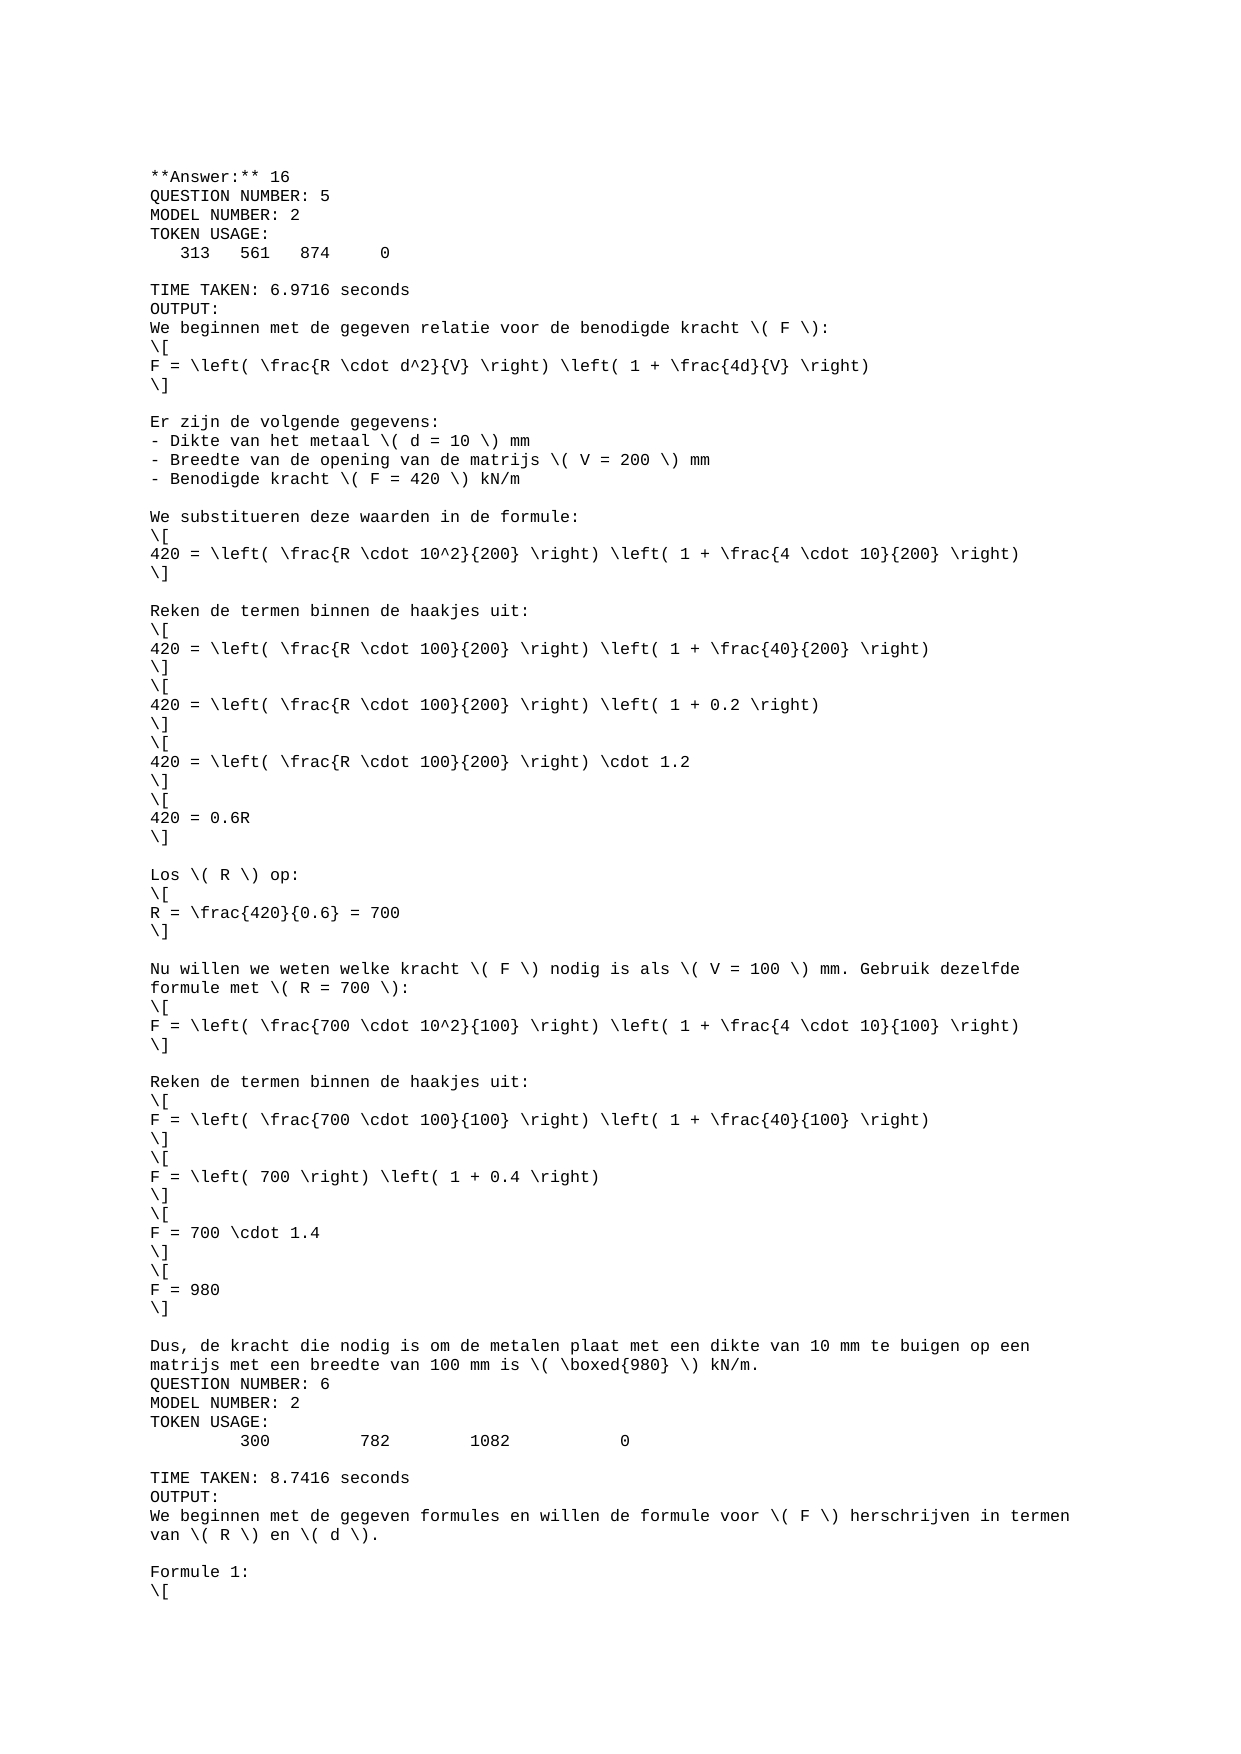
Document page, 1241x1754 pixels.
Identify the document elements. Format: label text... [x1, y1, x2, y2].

text \] [150, 829, 1090, 848]
text MODEL NUMBER: 2 [150, 207, 1090, 225]
text Reken de termen binnen de haakjes uit: [150, 1074, 1090, 1093]
text - Breedte van de opening van de matrijs \( V = 200 \) mm [150, 452, 1090, 471]
text Nu willen we weten welke kracht \( F \) nodig is als \( V = 100 \) mm. Gebruik dezelfde formule met \( R = 700 \): [150, 961, 1090, 998]
text 420 = \left( \frac{R \cdot 100}{200} \right) \left( 1 + \frac{40}{200} \right) [150, 640, 1090, 659]
text F = \left( \frac{R \cdot d^2}{V} \right) \left( 1 + \frac{4d}{V} \right) [150, 357, 1090, 376]
text \] [150, 1300, 1090, 1319]
text \[ [150, 1093, 1090, 1112]
text \[ [150, 1206, 1090, 1225]
text \] [150, 565, 1090, 584]
text F = 980 [150, 1281, 1090, 1300]
text \[ [150, 734, 1090, 753]
text \[ [150, 527, 1090, 546]
text QUESTION NUMBER: 6 [150, 1376, 1090, 1394]
text \[ [150, 1262, 1090, 1281]
text 420 = 0.6R [150, 810, 1090, 829]
text \] [150, 716, 1090, 734]
text \[ [150, 1149, 1090, 1168]
text TOKEN USAGE: [150, 225, 1090, 244]
text 313 561 874 0 [150, 244, 1090, 263]
text - Dikte van het metaal \( d = 10 \) mm [150, 433, 1090, 452]
text 420 = \left( \frac{R \cdot 100}{200} \right) \left( 1 + 0.2 \right) [150, 697, 1090, 716]
text \] [150, 1036, 1090, 1055]
text We beginnen met de gegeven formules en willen de formule voor \( F \) herschrijven in termen van \( R \) en \( d \). [150, 1507, 1090, 1545]
text \[ [150, 791, 1090, 810]
text Formule 1: [150, 1564, 1090, 1583]
text Er zijn de volgende gegevens: [150, 414, 1090, 433]
text Dus, de kracht die nodig is om de metalen plaat met een dikte van 10 mm te buigen op een matrijs met een breedte van 100 mm is \( \boxed{980} \) kN/m. [150, 1338, 1090, 1376]
text \] [150, 1130, 1090, 1149]
text TOKEN USAGE: [150, 1413, 1090, 1432]
text Los \( R \) op: [150, 866, 1090, 885]
text TIME TAKEN: 8.7416 seconds [150, 1470, 1090, 1489]
text 420 = \left( \frac{R \cdot 10^2}{200} \right) \left( 1 + \frac{4 \cdot 10}{200} \right) [150, 546, 1090, 565]
text F = \left( 700 \right) \left( 1 + 0.4 \right) [150, 1168, 1090, 1187]
text MODEL NUMBER: 2 [150, 1394, 1090, 1413]
text Reken de termen binnen de haakjes uit: [150, 602, 1090, 621]
text 420 = \left( \frac{R \cdot 100}{200} \right) \cdot 1.2 [150, 753, 1090, 772]
text \] [150, 659, 1090, 678]
text \[ [150, 338, 1090, 357]
text \] [150, 923, 1090, 942]
text - Benodigde kracht \( F = 420 \) kN/m [150, 471, 1090, 489]
text \] [150, 772, 1090, 791]
text \] [150, 1243, 1090, 1262]
text \[ [150, 998, 1090, 1017]
text \] [150, 376, 1090, 395]
text F = \left( \frac{700 \cdot 100}{100} \right) \left( 1 + \frac{40}{100} \right) [150, 1112, 1090, 1130]
text \[ [150, 621, 1090, 640]
text \[ [150, 678, 1090, 697]
text OUTPUT: [150, 301, 1090, 320]
text F = \left( \frac{700 \cdot 10^2}{100} \right) \left( 1 + \frac{4 \cdot 10}{100} \right) [150, 1017, 1090, 1036]
text 300 782 1082 0 [150, 1432, 1090, 1451]
text QUESTION NUMBER: 5 [150, 188, 1090, 207]
text **Answer:** 16 [150, 169, 1090, 188]
text \[ [150, 885, 1090, 904]
text \] [150, 1187, 1090, 1206]
text We substitueren deze waarden in de formule: [150, 508, 1090, 527]
text TIME TAKEN: 6.9716 seconds [150, 282, 1090, 301]
text OUTPUT: [150, 1489, 1090, 1507]
text R = \frac{420}{0.6} = 700 [150, 904, 1090, 923]
text \[ [150, 1583, 1090, 1602]
text F = 700 \cdot 1.4 [150, 1225, 1090, 1243]
text We beginnen met de gegeven relatie voor de benodigde kracht \( F \): [150, 320, 1090, 338]
